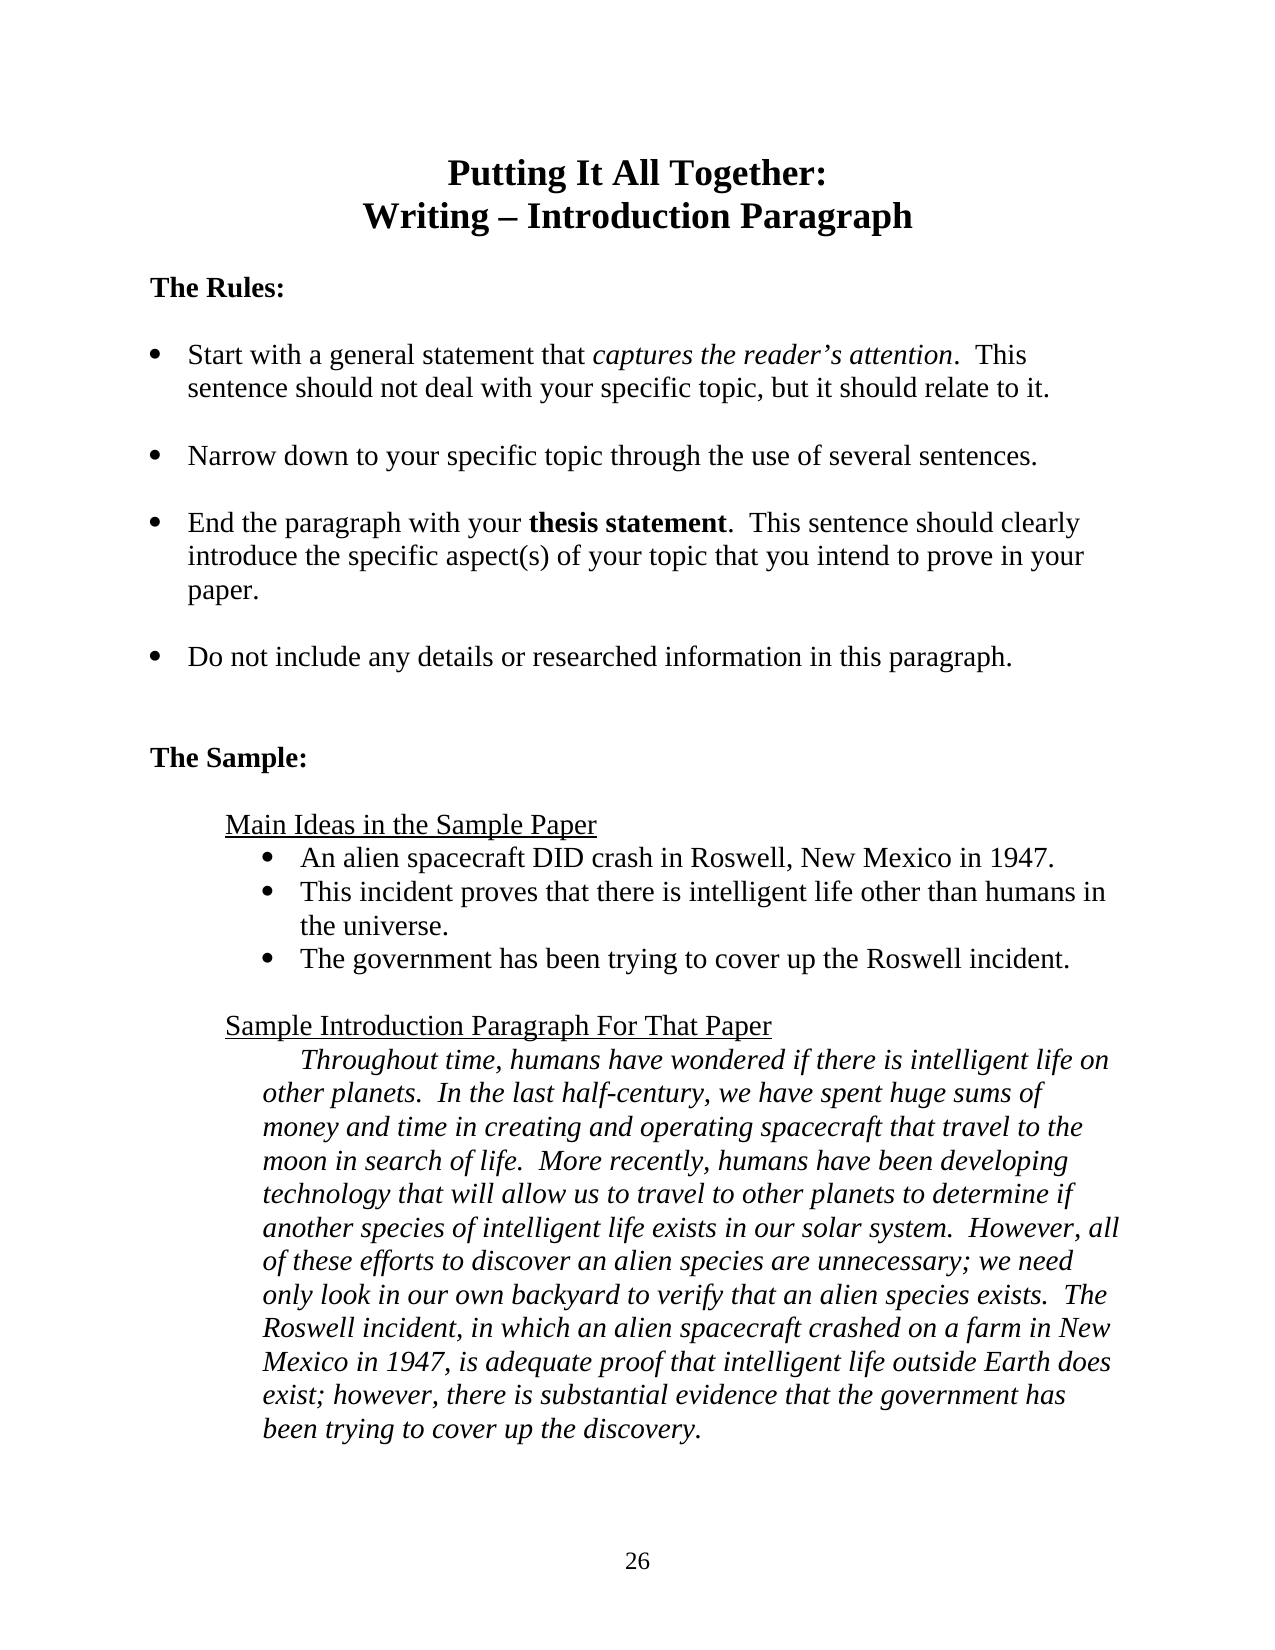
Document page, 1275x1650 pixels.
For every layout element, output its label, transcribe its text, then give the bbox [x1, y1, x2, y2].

text The Sample: [150, 740, 1125, 773]
list An alien spacecraft DID crash in Roswell, New Mexico in 1947. [262, 840, 1125, 874]
text Throughout time, humans have wondered if there is intelligent life on other planets. In the last half-century, we have spent huge sums of money and time in creating and operating spacecraft that travel to the moon in search of life. More recently, humans have been developing technology that will allow us to travel to other planets to determine if another species of intelligent life exists in our solar system. However, all of these efforts to discover an alien species are unnecessary; we need only look in our own backyard to verify that an alien species exists. The Roswell incident, in which an alien spacecraft crashed on a farm in New Mexico in 1947, is adequate proof that intelligent life outside Earth does exist; however, there is substantial evidence that the government has been trying to cover up the discovery. [150, 1042, 1125, 1444]
text Putting It All Together: [150, 150, 1125, 193]
list The government has been trying to cover up the Roswell incident. [262, 941, 1125, 975]
list End the paragraph with your thesis statement. This sentence should clearly introduce the specific aspect(s) of your topic that you intend to prove in your paper. [150, 505, 1125, 606]
list Do not include any details or researched information in this paragraph. [150, 639, 1125, 673]
text The Rules: [150, 270, 1125, 303]
list Start with a general statement that captures the reader’s attention. This sentence should not deal with your specific topic, but it should relate to it. [150, 337, 1125, 404]
list Narrow down to your specific topic through the use of several sentences. [150, 438, 1125, 471]
subtitle Writing – Introduction Paragraph [150, 193, 1125, 236]
list This incident proves that there is intelligent life other than humans in the universe. [262, 874, 1125, 941]
text Sample Introduction Paragraph For That Paper [150, 1008, 1125, 1042]
text Main Ideas in the Sample Paper [150, 807, 1125, 840]
